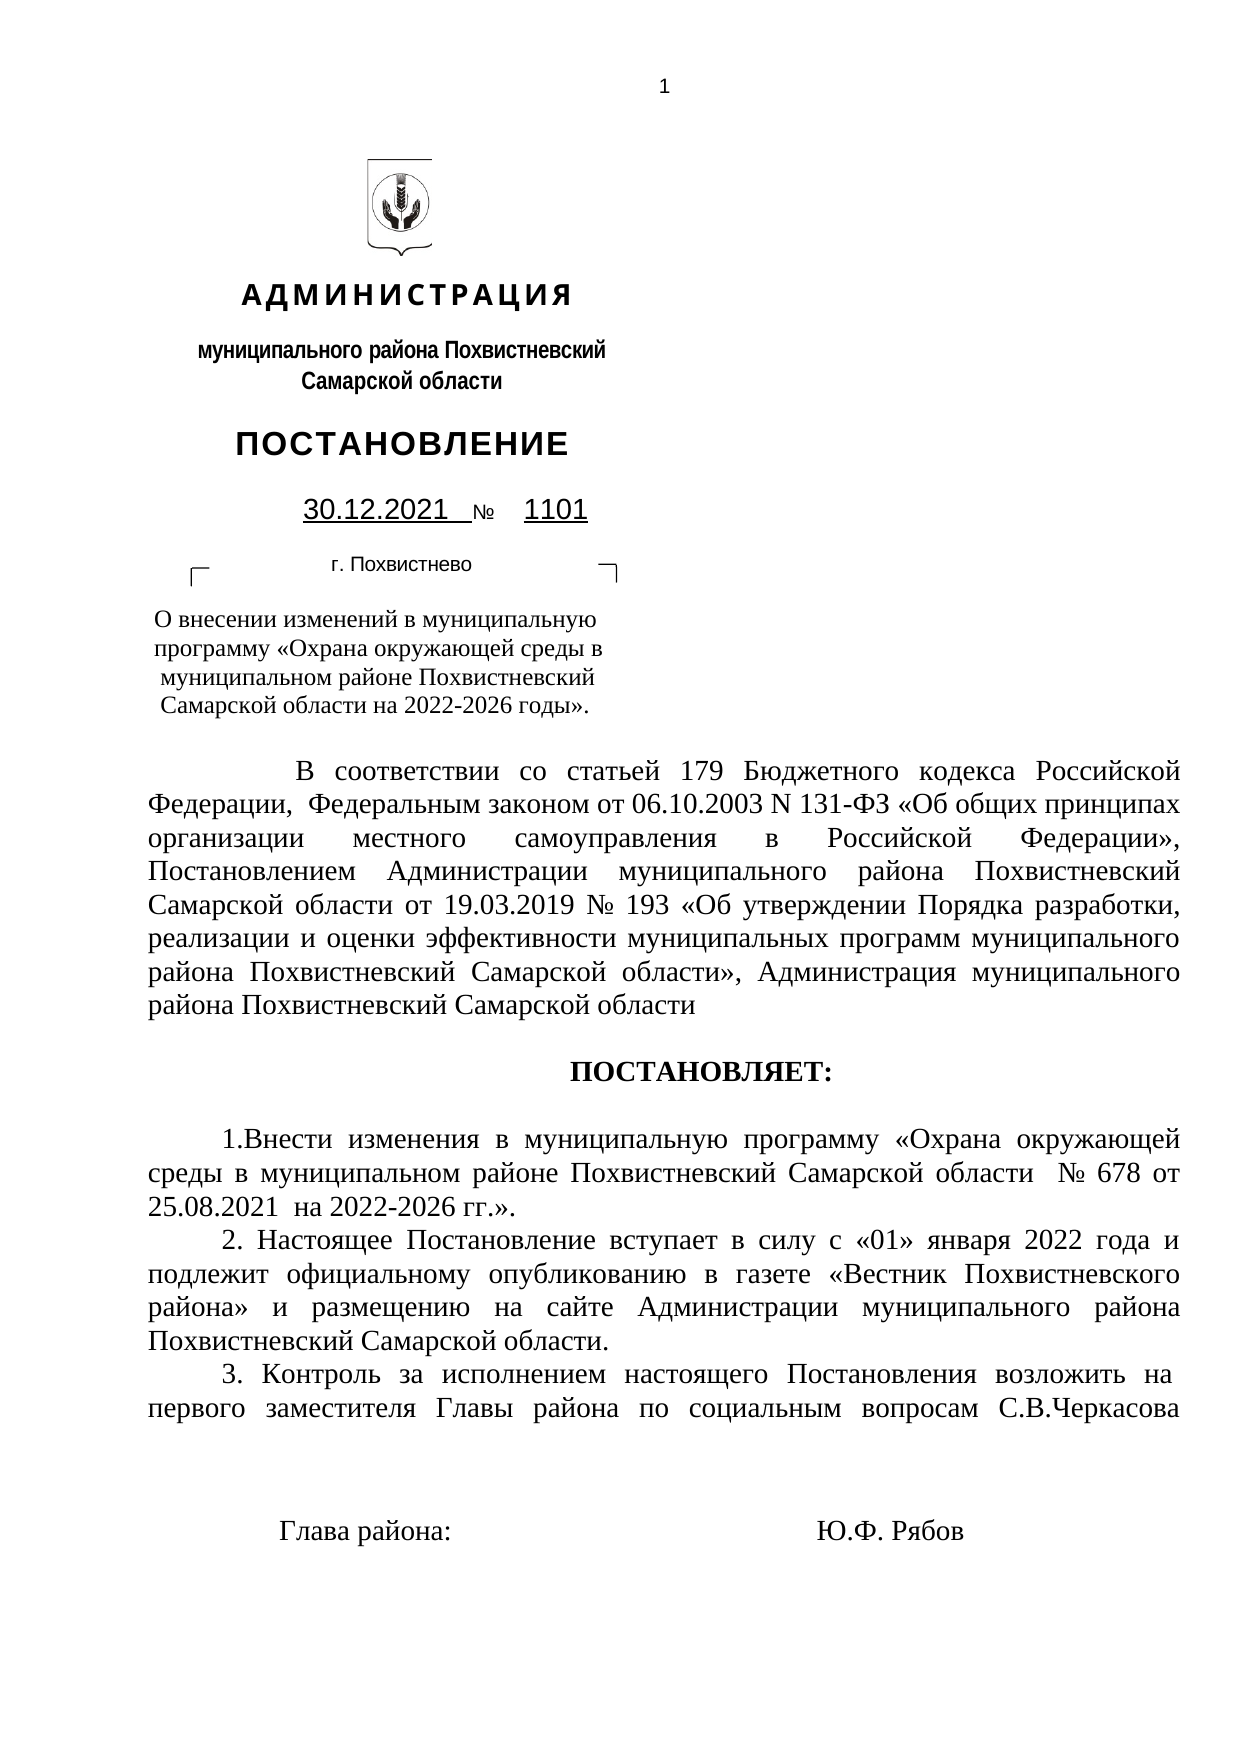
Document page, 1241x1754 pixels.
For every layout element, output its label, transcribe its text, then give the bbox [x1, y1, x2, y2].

text ПОСТАНОВЛЯЕТ: [148, 1054, 1181, 1088]
text Глава района: Ю.Ф. Рябов [148, 1513, 1181, 1547]
text В соответствии со статьей 179 Бюджетного кодекса Российской Федерации, Федеральным законом от 06.10.2003 N 131-ФЗ «Об общих принципах организации местного самоуправления в Российской Федерации», Постановлением Администрации муниципального района Похвистневский Самарской области от 19.03.2019 № 193 «Об утверждении Порядка разработки, реализации и оценки эффективности муниципальных программ муниципального района Похвистневский Самарской области», Администрация муниципального района Похвистневский Самарской области [148, 753, 1181, 1021]
text муниципальном районе Похвистневский [148, 662, 1181, 690]
text 1.Внести изменения в муниципальную программу «Охрана окружающей среды в муниципальном районе Похвистневский Самарской области № 678 от 25.08.2021 на 2022-2026 гг.». [148, 1122, 1181, 1222]
text программу «Охрана окружающей среды в [148, 633, 1181, 662]
text 3. Контроль за исполнением настоящего Постановления возложить на первого заместителя Главы района по социальным вопросам С.В.Черкасова [148, 1356, 1181, 1452]
text О внесении изменений в муниципальную [148, 604, 1181, 633]
text 2. Настоящее Постановление вступает в силу с «01» января 2022 года и подлежит официальному опубликованию в газете «Вестник Похвистневского района» и размещению на сайте Администрации муниципального района Похвистневский Самарской области. [148, 1222, 1181, 1356]
picture [366, 159, 432, 253]
table_header АДМИНИСТРАЦИЯ муниципального района Похвистневский Самарской области ПОСТАНОВЛЕНИЕ 30.12.2021 № 1101 г. Похвистнево [166, 155, 637, 604]
text Самарской области на 2022-2026 годы». [148, 690, 1181, 719]
